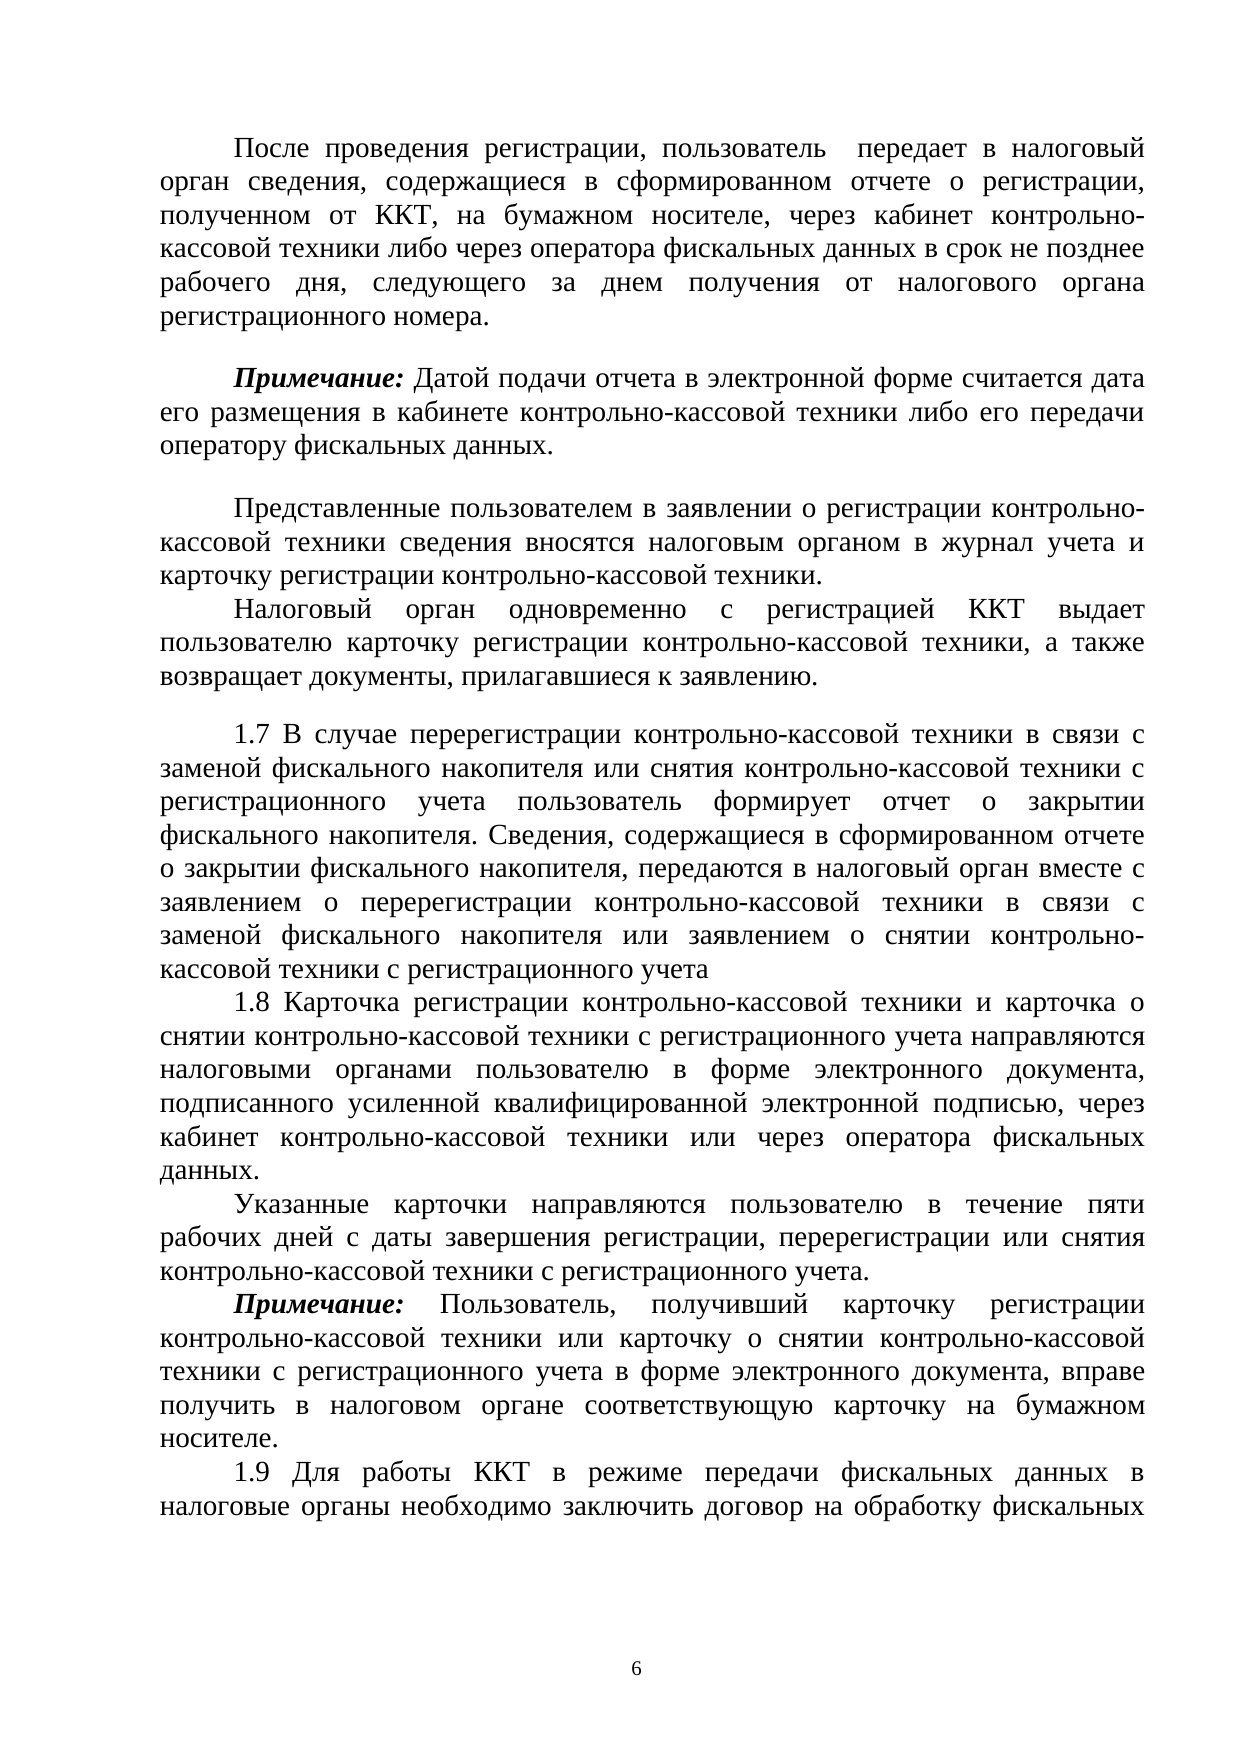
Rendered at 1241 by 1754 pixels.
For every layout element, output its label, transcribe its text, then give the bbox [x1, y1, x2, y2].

text Представленные пользователем в заявлении о регистрации контрольно-кассовой техники сведения вносятся налоговым органом в журнал учета и карточку регистрации контрольно-кассовой техники. [159, 490, 1146, 591]
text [159, 1454, 1146, 1521]
text После проведения регистрации, пользователь передает в налоговый орган сведения, содержащиеся в сформированном отчете о регистрации, полученном от ККТ, на бумажном носителе, через кабинет контрольно-кассовой техники либо через оператора фискальных данных в срок не позднее рабочего дня, следующего за днем получения от налогового органа регистрационного номера. [159, 130, 1146, 331]
text 1.7 В случае перерегистрации контрольно-кассовой техники в связи с заменой фискального накопителя или снятия контрольно-кассовой техники с регистрационного учета пользователь формирует отчет о закрытии фискального накопителя. Сведения, содержащиеся в сформированном отчете о закрытии фискального накопителя, передаются в налоговый орган вместе с заявлением о перерегистрации контрольно-кассовой техники в связи с заменой фискального накопителя или заявлением о снятии контрольно-кассовой техники с регистрационного учета [159, 716, 1146, 984]
text 1.8 Карточка регистрации контрольно-кассовой техники и карточка о снятии контрольно-кассовой техники с регистрационного учета направляются налоговыми органами пользователю в форме электронного документа, подписанного усиленной квалифицированной электронной подписью, через кабинет контрольно-кассовой техники или через оператора фискальных данных. [159, 984, 1146, 1186]
text Указанные карточки направляются пользователю в течение пяти рабочих дней с даты завершения регистрации, перерегистрации или снятия контрольно-кассовой техники с регистрационного учета. [159, 1186, 1146, 1286]
text Примечание: Пользователь, получивший карточку регистрации контрольно-кассовой техники или карточку о снятии контрольно-кассовой техники с регистрационного учета в форме электронного документа, вправе получить в налоговом органе соответствующую карточку на бумажном носителе. [159, 1286, 1146, 1454]
text Примечание: Датой подачи отчета в электронной форме считается дата его размещения в кабинете контрольно-кассовой техники либо его передачи оператору фискальных данных. [159, 360, 1146, 461]
text Налоговый орган одновременно с регистрацией ККТ выдает пользователю карточку регистрации контрольно-кассовой техники, а также возвращает документы, прилагавшиеся к заявлению. [159, 591, 1146, 691]
